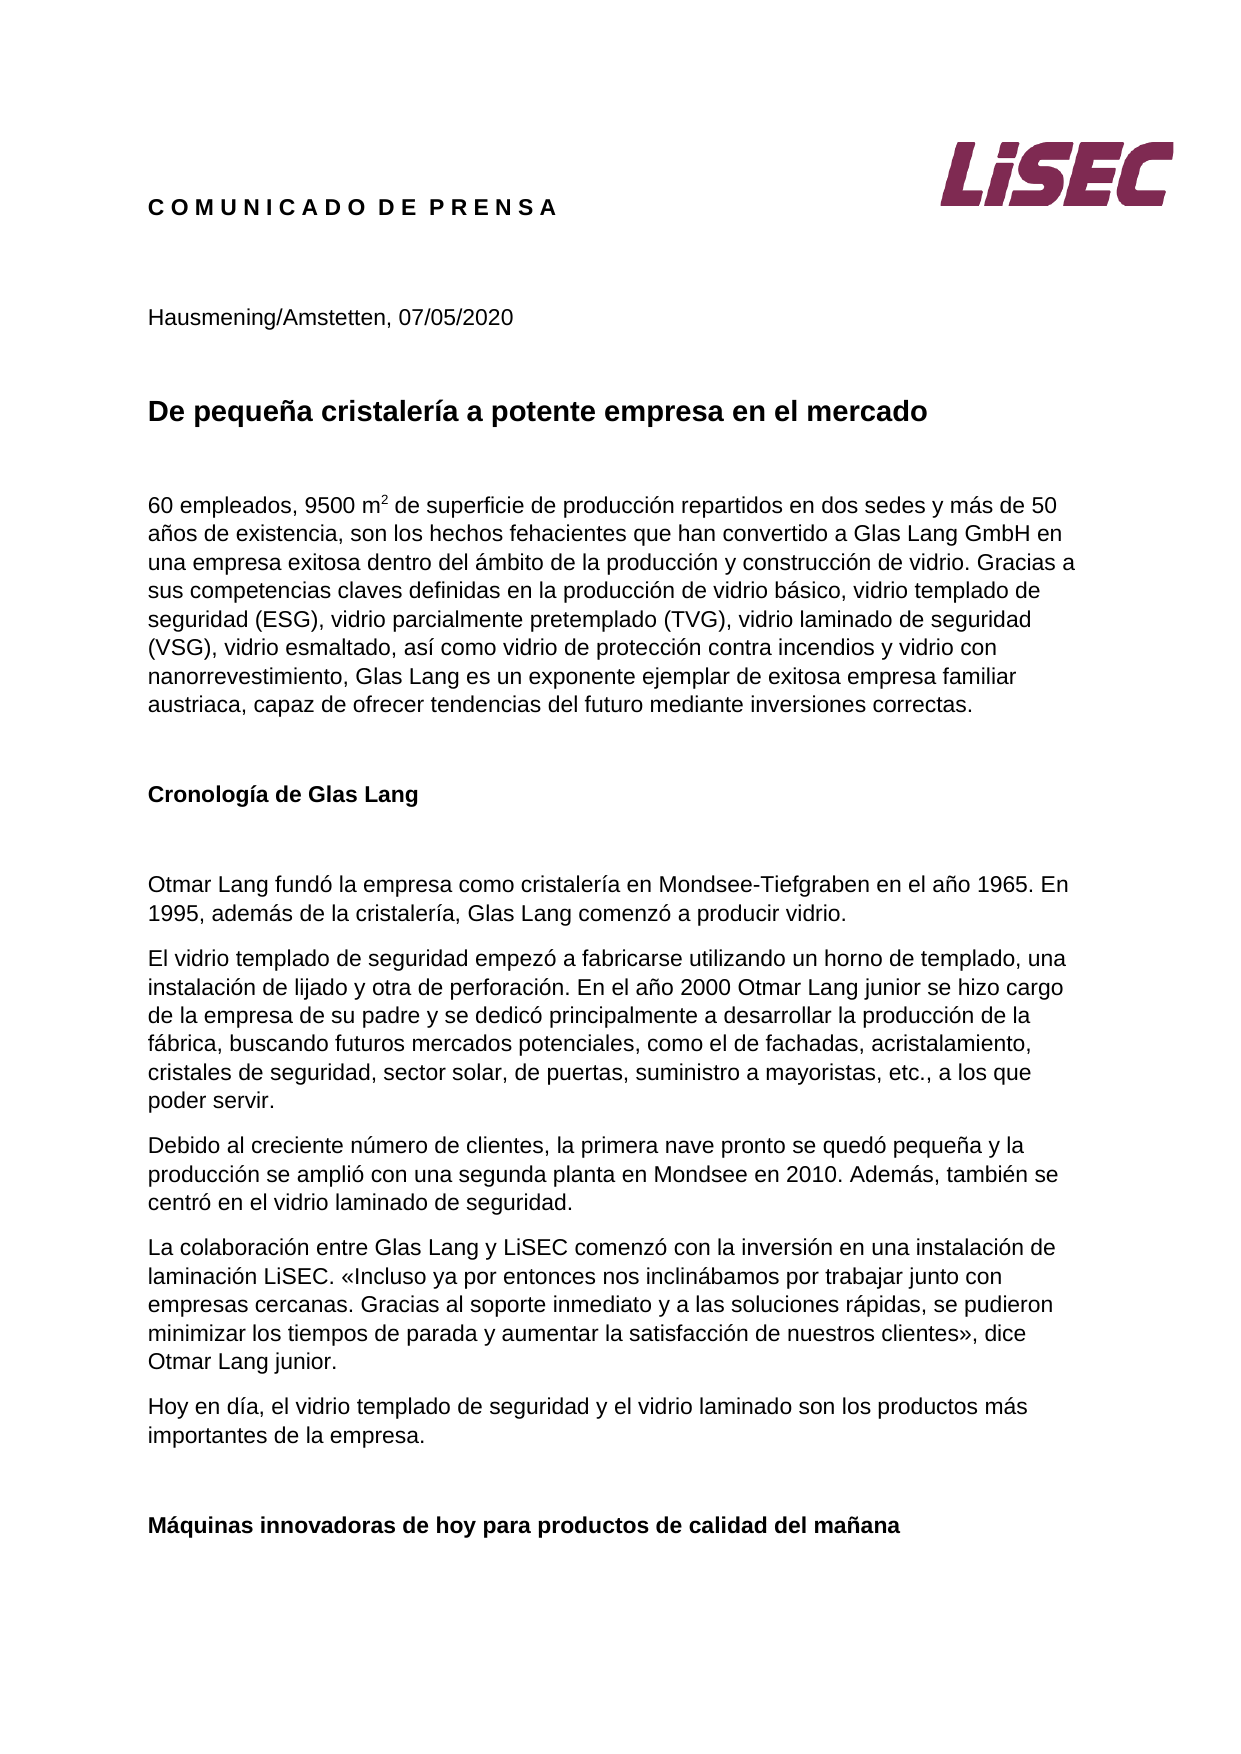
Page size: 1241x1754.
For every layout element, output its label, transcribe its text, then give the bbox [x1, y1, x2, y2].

text Debido al creciente número de clientes, la primera nave pronto se quedó pequeña y la producción se amplió con una segunda planta en Mondsee en 2010. Además, también se centró en el vidrio laminado de seguridad. [148, 1132, 1093, 1216]
text El vidrio templado de seguridad empezó a fabricarse utilizando un horno de templado, una instalación de lijado y otra de perforación. En el año 2000 Otmar Lang junior se hizo cargo de la empresa de su padre y se dedicó principalmente a desarrollar la producción de la fábrica, buscando futuros mercados potenciales, como el de fachadas, acristalamiento, cristales de seguridad, sector solar, de puertas, suministro a mayoristas, etc., a los que poder servir. [148, 945, 1093, 1113]
text Máquinas innovadoras de hoy para productos de calidad del mañana [148, 1512, 1093, 1538]
text 60 empleados, 9500 m2 de superficie de producción repartidos en dos sedes y más de 50 años de existencia, son los hechos fehacientes que han convertido a Glas Lang GmbH en una empresa exitosa dentro del ámbito de la producción y construcción de vidrio. Gracias a sus competencias claves definidas en la producción de vidrio básico, vidrio templado de seguridad (ESG), vidrio parcialmente pretemplado (TVG), vidrio laminado de seguridad (VSG), vidrio esmaltado, así como vidrio de protección contra incendios y vidrio con nanorrevestimiento, Glas Lang es un exponente ejemplar de exitosa empresa familiar austriaca, capaz de ofrecer tendencias del futuro mediante inversiones correctas. [148, 492, 1093, 717]
text Cronología de Glas Lang [148, 781, 1093, 808]
text Hausmening/Amstetten, 07/05/2020 [148, 304, 1093, 330]
text La colaboración entre Glas Lang y LiSEC comenzó con la inversión en una instalación de laminación LiSEC. «Incluso ya por entonces nos inclinábamos por trabajar junto con empresas cercanas. Gracias al soporte inmediato y a las soluciones rápidas, se pudieron minimizar los tiempos de parada y aumentar la satisfacción de nuestros clientes», dice Otmar Lang junior. [148, 1234, 1093, 1374]
text De pequeña cristalería a potente empresa en el mercado [148, 394, 1093, 428]
picture [939, 142, 1173, 205]
text Hoy en día, el vidrio templado de seguridad y el vidrio laminado son los productos más importantes de la empresa. [148, 1393, 1093, 1448]
text Otmar Lang fundó la empresa como cristalería en Mondsee-Tiefgraben en el año 1965. En 1995, además de la cristalería, Glas Lang comenzó a producir vidrio. [148, 871, 1093, 926]
